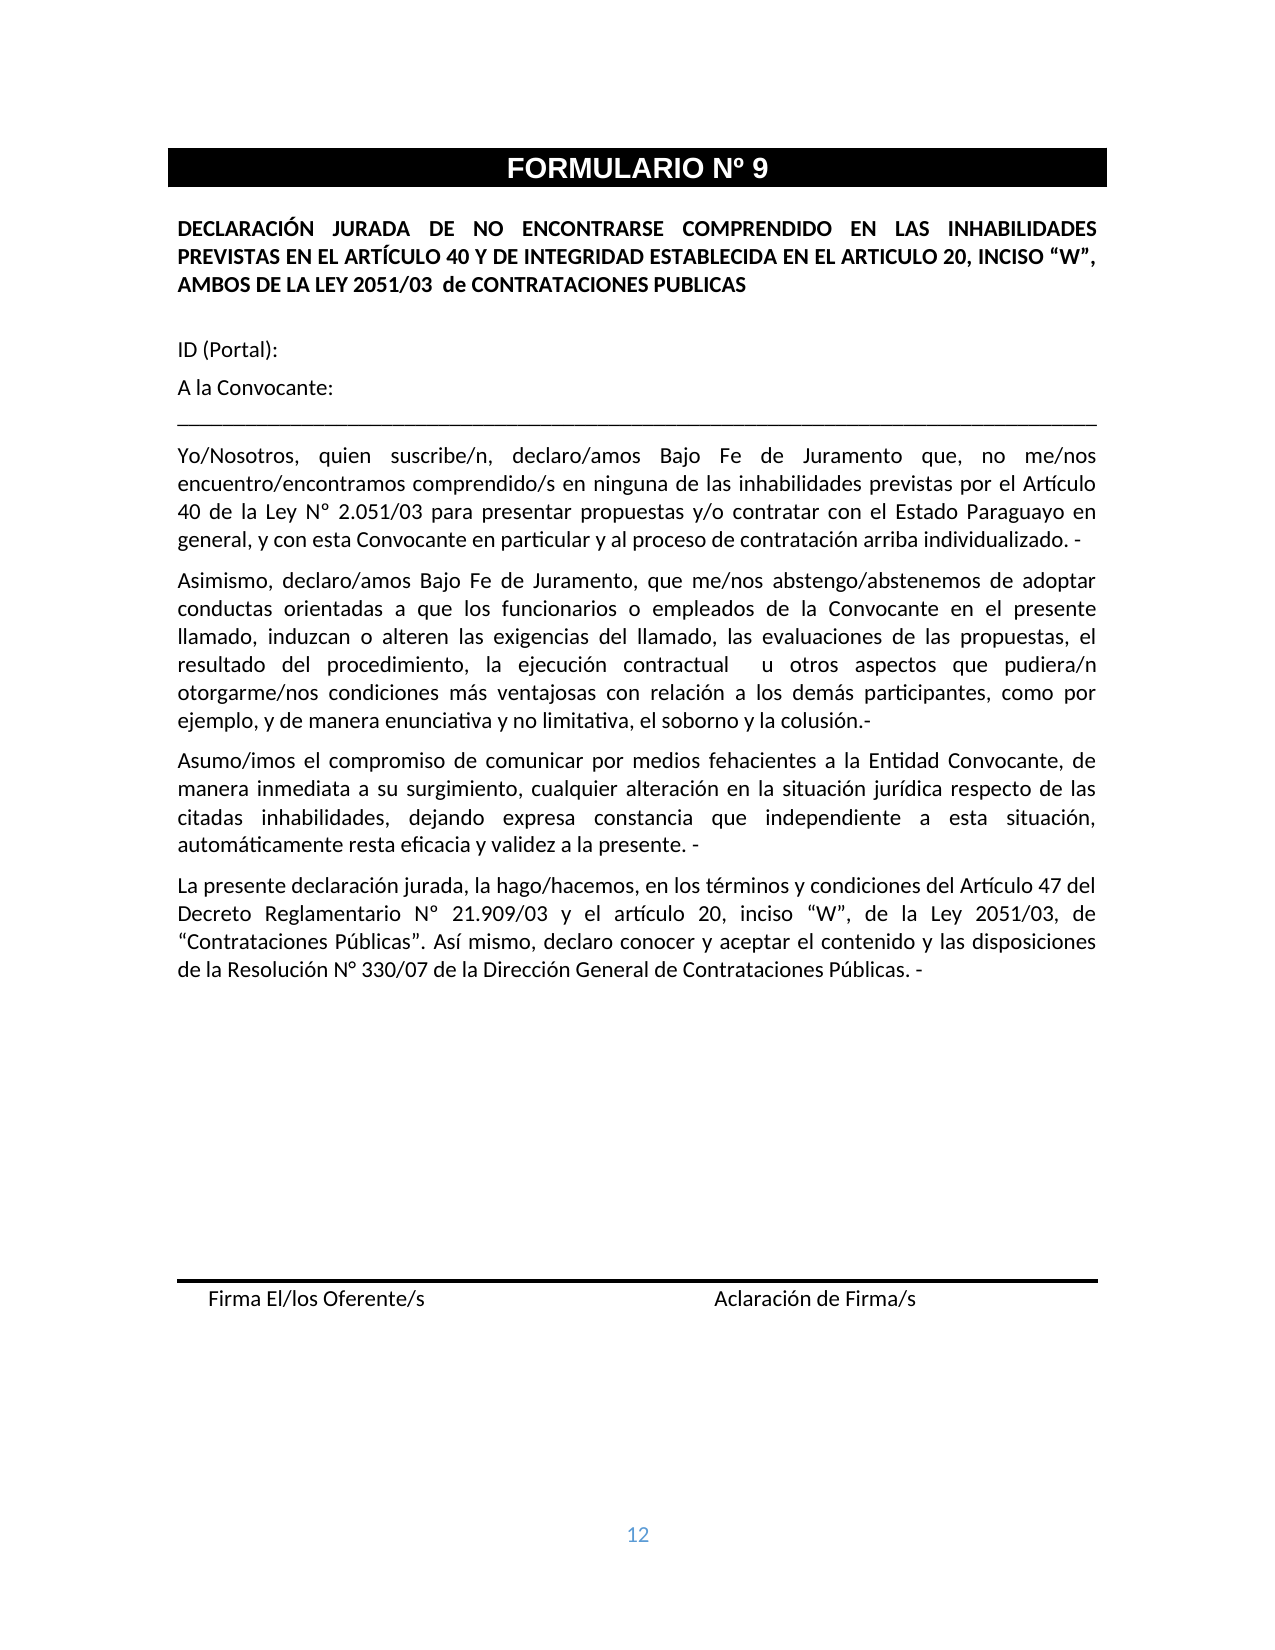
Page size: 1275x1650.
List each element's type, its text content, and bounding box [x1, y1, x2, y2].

text A la Convocante: [177, 363, 1098, 401]
text FORMULARIO Nº 9 [169, 149, 1106, 186]
text DECLARACIÓN JURADA DE NO ENCONTRARSE COMPRENDIDO EN LAS INHABILIDADES PREVISTAS EN EL ARTÍCULO 40 Y DE INTEGRIDAD ESTABLECIDA EN EL ARTICULO 20, INCISO “W”, AMBOS DE LA LEY 2051/03 de CONTRATACIONES PUBLICAS [177, 214, 1098, 298]
text Asumo/imos el compromiso de comunicar por medios fehacientes a la Entidad Convocante, de manera inmediata a su surgimiento, cualquier alteración en la situación jurídica respecto de las citadas inhabilidades, dejando expresa constancia que independiente a esta situación, automáticamente resta eficacia y validez a la presente. - [177, 747, 1098, 859]
text Asimismo, declaro/amos Bajo Fe de Juramento, que me/nos abstengo/abstenemos de adoptar conductas orientadas a que los funcionarios o empleados de la Convocante en el presente llamado, induzcan o alteren las exigencias del llamado, las evaluaciones de las propuestas, el resultado del procedimiento, la ejecución contractual u otros aspectos que pudiera/n otorgarme/nos condiciones más ventajosas con relación a los demás participantes, como por ejemplo, y de manera enunciativa y no limitativa, el soborno y la colusión.- [177, 566, 1098, 734]
text Firma El/los Oferente/s Aclaración de Firma/s [177, 1283, 1098, 1313]
text La presente declaración jurada, la hago/hacemos, en los términos y condiciones del Artículo 47 del Decreto Reglamentario Nº 21.909/03 y el artículo 20, inciso “W”, de la Ley 2051/03, de “Contrataciones Públicas”. Así mismo, declaro conocer y aceptar el contenido y las disposiciones de ° 330/07 de de Contrataciones Públicas. - [177, 871, 1098, 983]
text ID (Portal): [177, 326, 1098, 363]
text Yo/Nosotros, quien suscribe/n, declaro/amos Bajo Fe de Juramento que, no me/nos encuentro/encontramos comprendido/s en ninguna de las inhabilidades previstas por el Artículo 40 de la Ley Nº 2.051/03 para presentar propuestas y/o contratar con el Estado Paraguayo en general, y con esta Convocante en particular y al proceso de contratación arriba individualizado. - [177, 441, 1098, 553]
